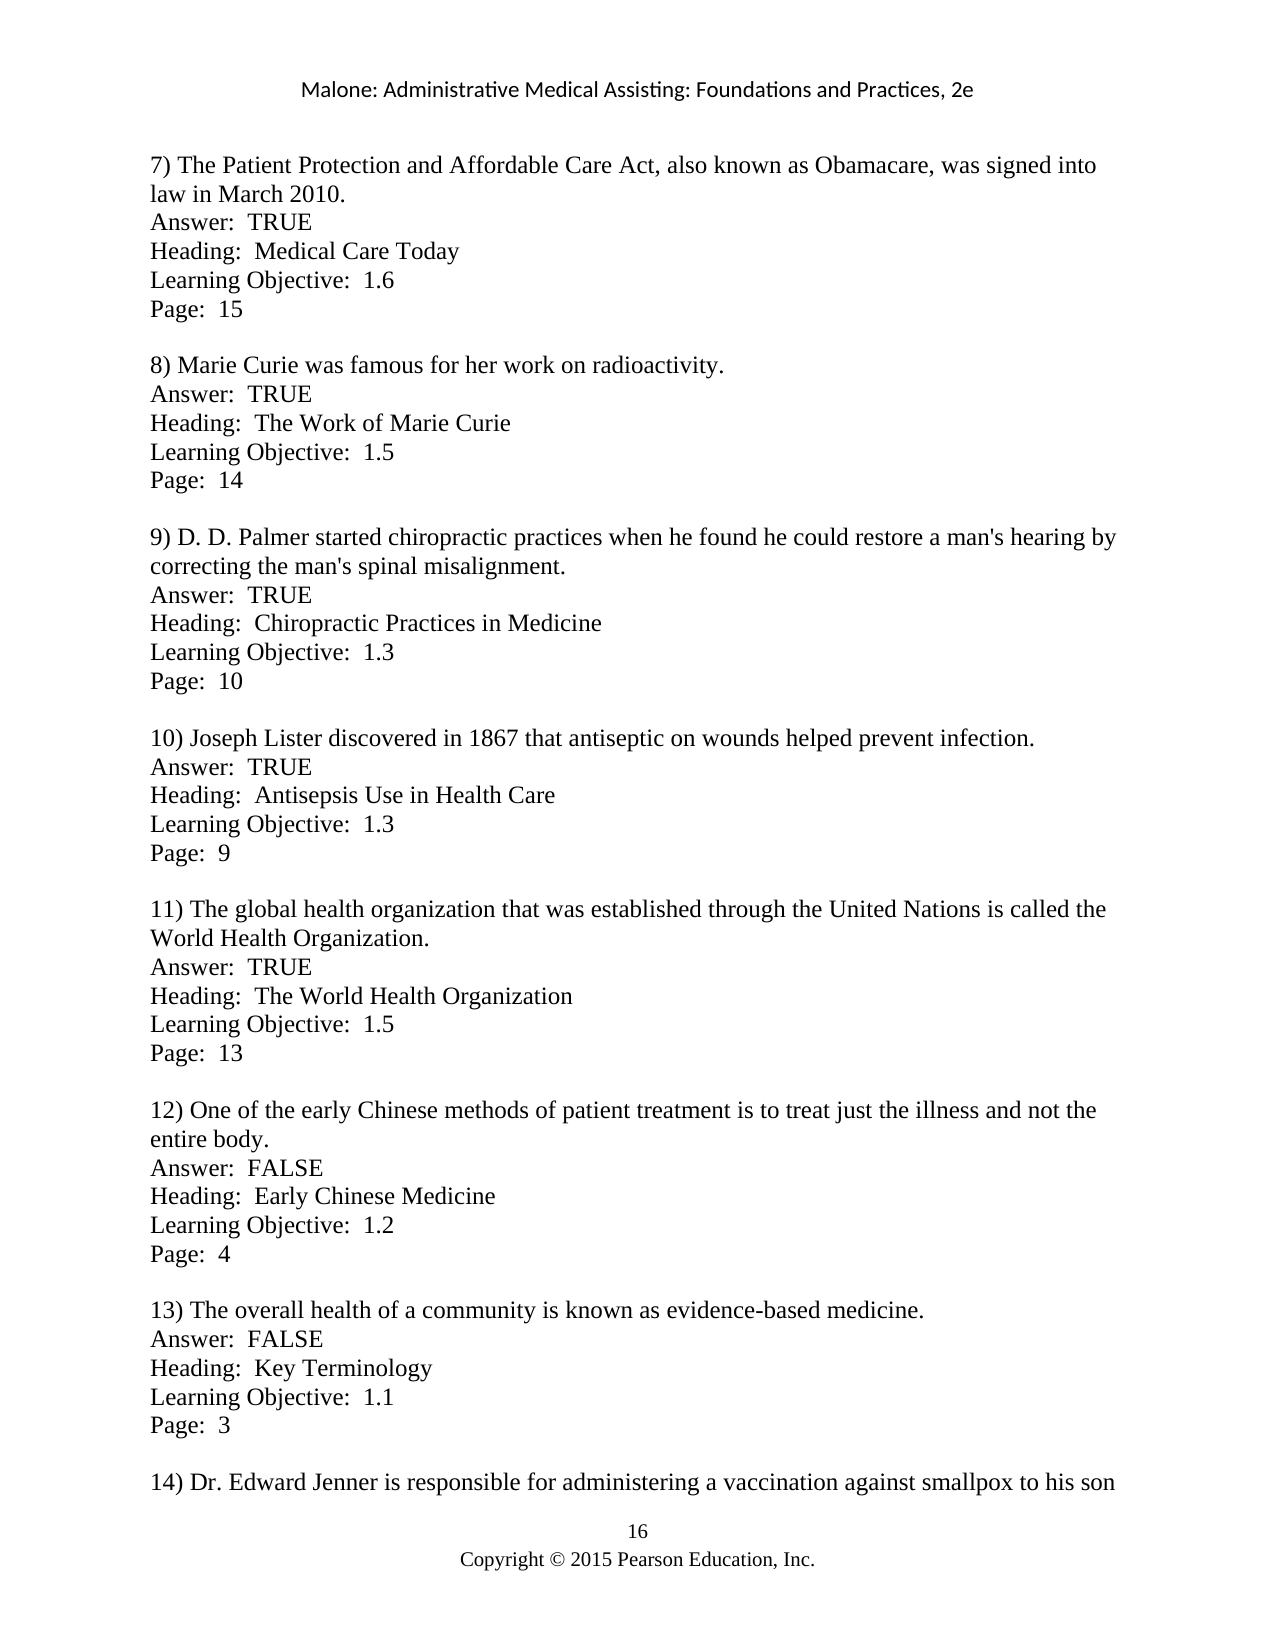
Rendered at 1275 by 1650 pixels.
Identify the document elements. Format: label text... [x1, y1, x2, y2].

text Heading: Early Chinese Medicine [150, 1181, 1125, 1210]
text Page: 3 [150, 1411, 1125, 1439]
text Page: 15 [150, 294, 1125, 322]
text Answer: FALSE [150, 1324, 1125, 1353]
text 8) Marie Curie was famous for her work on radioactivity. [150, 351, 1125, 379]
text Answer: TRUE [150, 207, 1125, 236]
text Page: 13 [150, 1038, 1125, 1067]
text Answer: TRUE [150, 752, 1125, 780]
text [150, 1467, 1125, 1496]
text Learning Objective: 1.6 [150, 265, 1125, 294]
text Answer: TRUE [150, 952, 1125, 981]
text Heading: Chiropractic Practices in Medicine [150, 608, 1125, 637]
text Learning Objective: 1.5 [150, 437, 1125, 466]
text 12) One of the early Chinese methods of patient treatment is to treat just the illness and not the entire body. [150, 1095, 1125, 1153]
text Heading: The Work of Marie Curie [150, 408, 1125, 437]
text Heading: The World Health Organization [150, 981, 1125, 1009]
text Heading: Medical Care Today [150, 236, 1125, 265]
text Learning Objective: 1.1 [150, 1382, 1125, 1411]
text Learning Objective: 1.2 [150, 1210, 1125, 1239]
text 9) D. D. Palmer started chiropractic practices when he found he could restore a man's hearing by correcting the man's spinal misalignment. [150, 522, 1125, 580]
text Learning Objective: 1.3 [150, 637, 1125, 666]
text Heading: Key Terminology [150, 1353, 1125, 1382]
text Learning Objective: 1.3 [150, 809, 1125, 838]
text Learning Objective: 1.5 [150, 1009, 1125, 1038]
text Page: 14 [150, 466, 1125, 494]
text 7) The Patient Protection and Affordable Care Act, also known as Obamacare, was signed into law in March 2010. [150, 150, 1125, 207]
text Heading: Antisepsis Use in Health Care [150, 780, 1125, 809]
text Answer: TRUE [150, 580, 1125, 608]
text 10) Joseph Lister discovered in 1867 that antiseptic on wounds helped prevent infection. [150, 723, 1125, 752]
text Answer: FALSE [150, 1153, 1125, 1181]
text Answer: TRUE [150, 379, 1125, 408]
text Page: 9 [150, 838, 1125, 867]
text 13) The overall health of a community is known as evidence-based medicine. [150, 1296, 1125, 1324]
text Page: 4 [150, 1239, 1125, 1268]
text Page: 10 [150, 666, 1125, 695]
text 11) The global health organization that was established through the United Nations is called the World Health Organization. [150, 894, 1125, 952]
